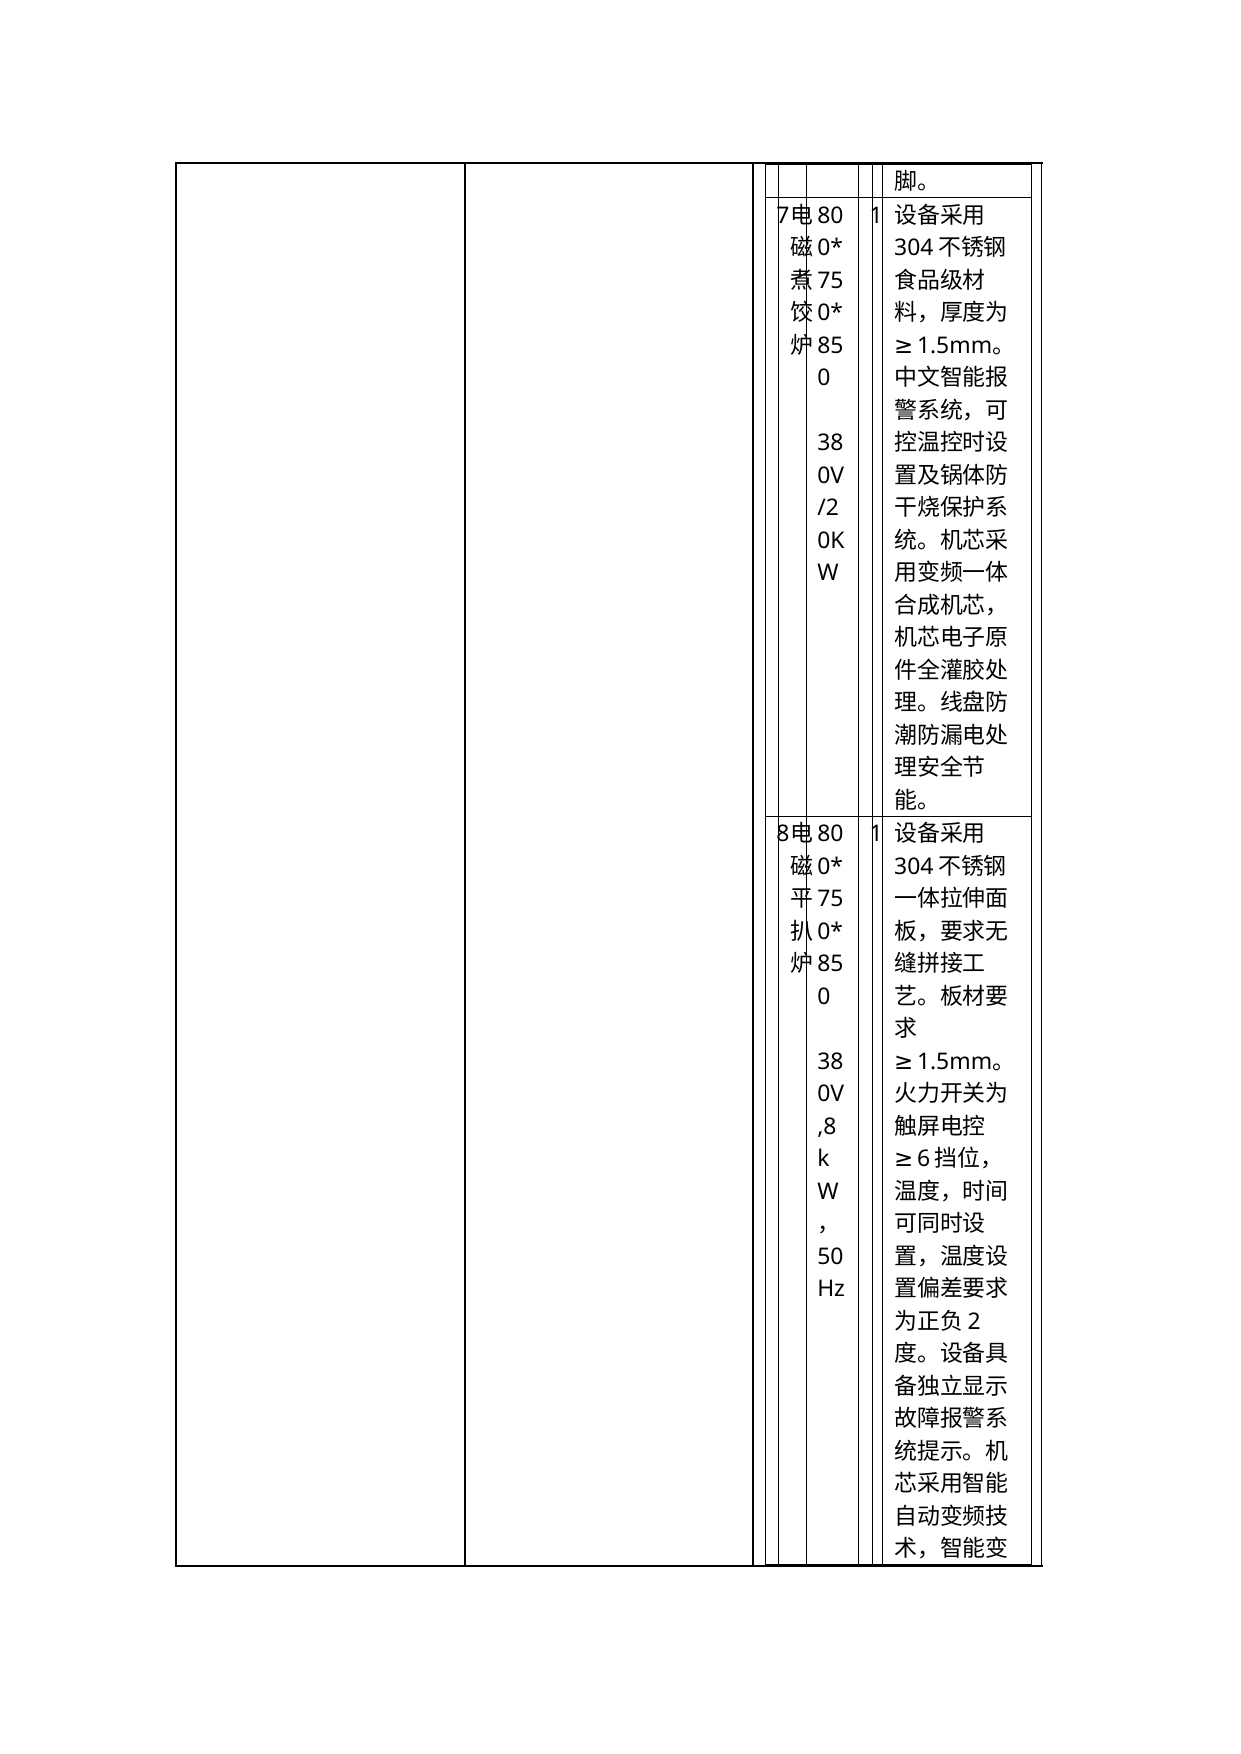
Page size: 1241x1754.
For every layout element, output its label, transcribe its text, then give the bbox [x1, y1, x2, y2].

table_cell [766, 165, 778, 197]
table_cell [779, 817, 806, 1564]
table_cell [873, 817, 882, 1564]
table_cell [779, 198, 806, 816]
table_cell 1 [177, 164, 464, 1565]
table_cell [873, 198, 882, 816]
table_cell [859, 165, 872, 197]
table_cell [807, 198, 858, 816]
table_cell [1032, 164, 1041, 1565]
table_cell [807, 165, 858, 197]
table_cell [883, 165, 1031, 197]
table_cell [859, 817, 872, 1564]
table_cell [873, 165, 882, 197]
table_cell [766, 817, 778, 1564]
table_cell [883, 198, 1031, 816]
table_cell [859, 198, 872, 816]
table_cell [807, 817, 858, 1564]
table_cell [754, 164, 765, 1565]
table_cell [883, 817, 1031, 1564]
table_cell ▲ [466, 164, 752, 1565]
table_cell [779, 165, 806, 197]
table_cell [766, 198, 778, 816]
